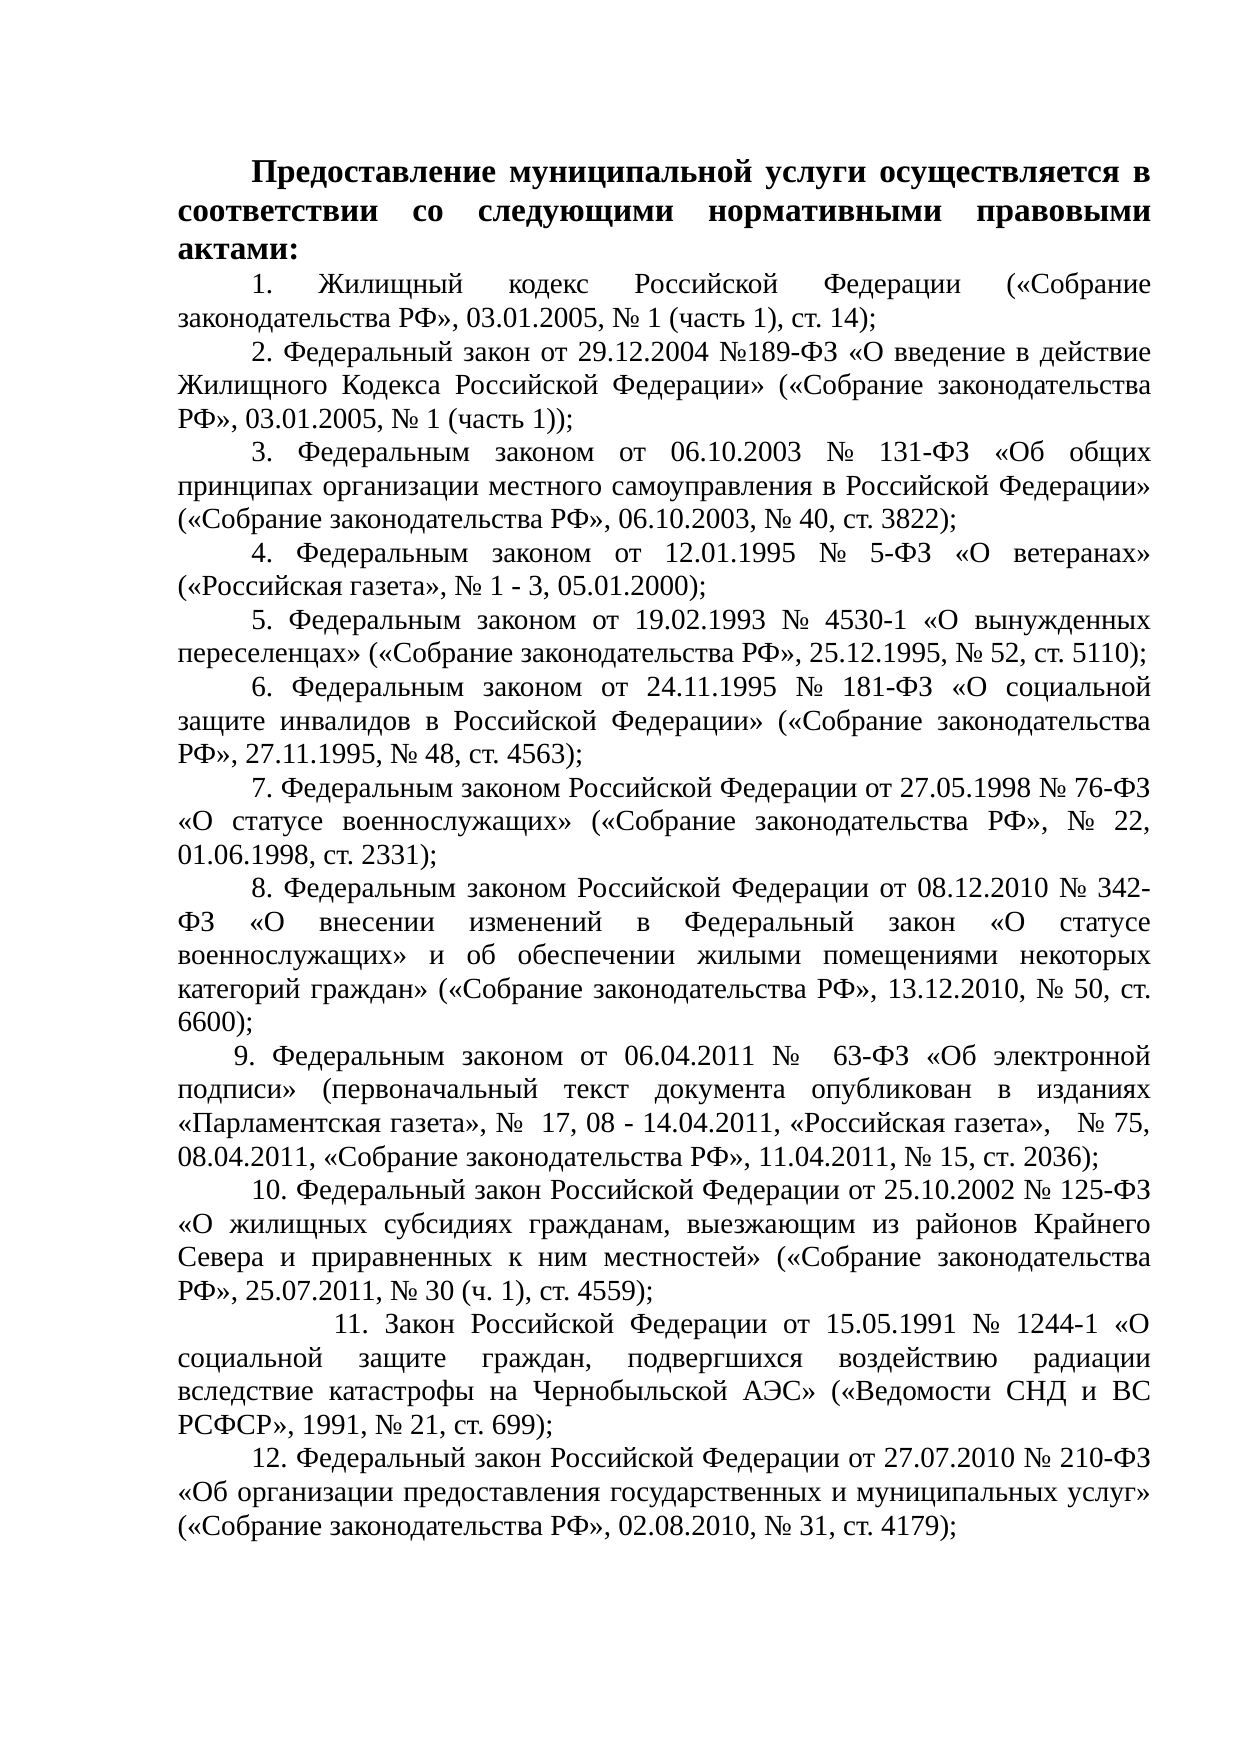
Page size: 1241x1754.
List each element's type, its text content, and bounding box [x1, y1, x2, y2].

text 12. Федеральный закон Российской Федерации от 27.07.2010 № 210-ФЗ «Об организации предоставления государственных и муниципальных услуг» («Собрание законодательства РФ», 02.08.2010, № 31, ст. 4179); [177, 1441, 1152, 1541]
text 11. Закон Российской Федерации от 15.05.1991 № 1244-1 «О социальной защите граждан, подвергшихся воздействию радиации вследствие катастрофы на Чернобыльской АЭС» («Ведомости СНД и ВС РСФСР», 1991, № 21, ст. 699); [177, 1306, 1152, 1441]
text 10. Федеральный закон Российской Федерации от 25.10.2002 № 125-ФЗ «О жилищных субсидиях гражданам, выезжающим из районов Крайнего Севера и приравненных к ним местностей» («Собрание законодательства РФ», 25.07.2011, № 30 (ч. 1), ст. 4559); [177, 1172, 1152, 1306]
text 4. Федеральным законом от 12.01.1995 № 5-ФЗ «О ветеранах» («Российская газета», № 1 - 3, 05.01.2000); [177, 535, 1152, 602]
text 3. Федеральным законом от 06.10.2003 № 131-ФЗ «Об общих принципах организации местного самоуправления в Российской Федерации» («Собрание законодательства РФ», 06.10.2003, № 40, ст. 3822); [177, 434, 1152, 535]
text 8. Федеральным законом Российской Федерации от 08.12.2010 № 342-ФЗ «О внесении изменений в Федеральный закон «О статусе военнослужащих» и об обеспечении жилыми помещениями некоторых категорий граждан» («Собрание законодательства РФ», 13.12.2010, № 50, ст. 6600); [177, 870, 1152, 1038]
text 7. Федеральным законом Российской Федерации от 27.05.1998 № 76-ФЗ «О статусе военнослужащих» («Собрание законодательства РФ», № 22, 01.06.1998, ст. 2331); [177, 770, 1152, 870]
text 5. Федеральным законом от 19.02.1993 № 4530-1 «О вынужденных переселенцах» («Собрание законодательства РФ», 25.12.1995, № 52, ст. 5110); [177, 602, 1152, 669]
text 9. Федеральным законом от 06.04.2011 № 63-ФЗ «Об электронной подписи» (первоначальный текст документа опубликован в изданиях «Парламентская газета», № 17, 08 - 14.04.2011, «Российская газета», № 75, 08.04.2011, «Собрание законодательства РФ», 11.04.2011, № 15, ст. 2036); [177, 1038, 1152, 1172]
text 2. Федеральный закон от 29.12.2004 №189-ФЗ «О введение в действие Жилищного Кодекса Российской Федерации» («Собрание законодательства РФ», 03.01.2005, № 1 (часть 1)); [177, 334, 1152, 434]
text 1. Жилищный кодекс Российской Федерации («Собрание законодательства РФ», 03.01.2005, № 1 (часть 1), ст. 14); [177, 267, 1152, 334]
text 6. Федеральным законом от 24.11.1995 № 181-ФЗ «О социальной защите инвалидов в Российской Федерации» («Собрание законодательства РФ», 27.11.1995, № 48, ст. 4563); [177, 669, 1152, 770]
text Предоставление муниципальной услуги осуществляется в соответствии со следующими нормативными правовыми актами: [177, 152, 1152, 267]
